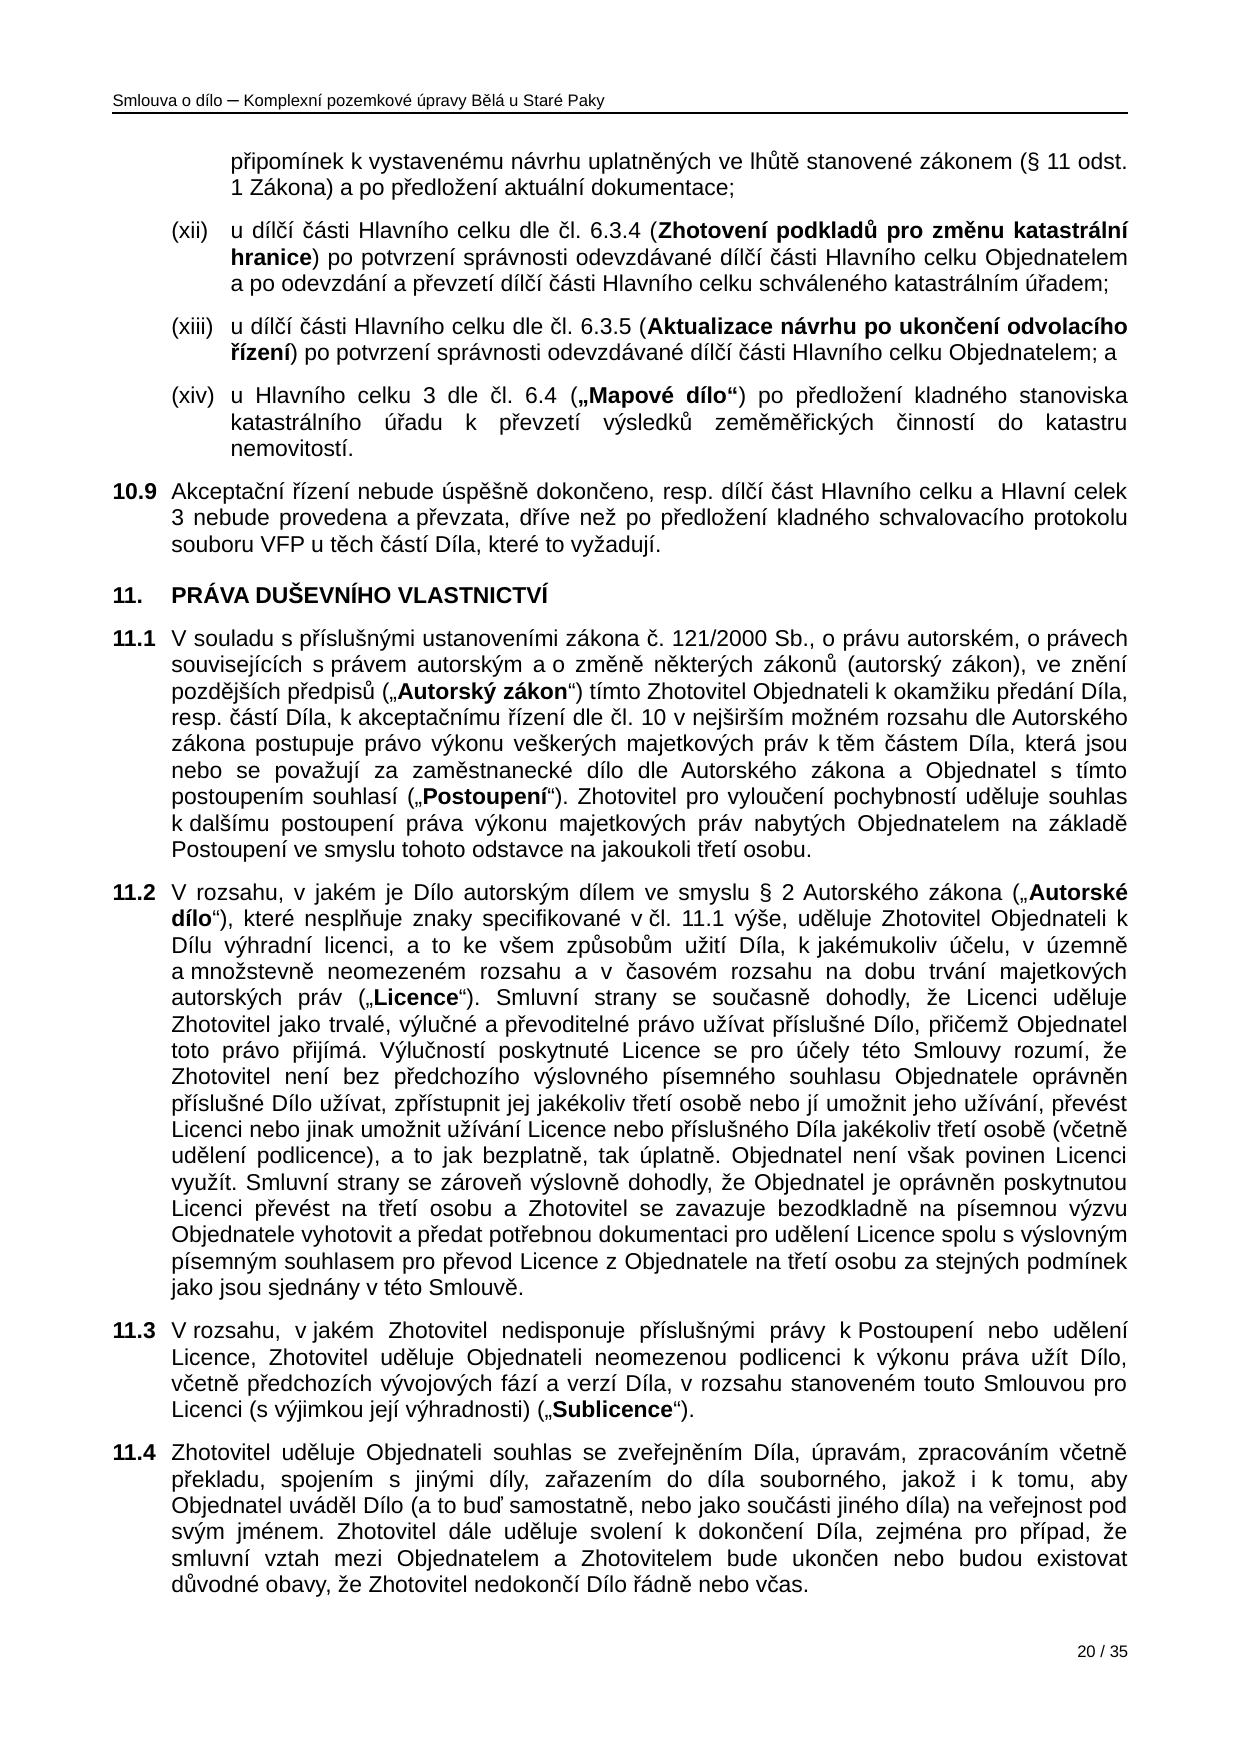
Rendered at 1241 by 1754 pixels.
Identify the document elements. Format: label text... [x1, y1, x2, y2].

list u dílčí části Hlavního celku dle čl. 6.3.4 (Zhotovení podkladů pro změnu katastrální hranice) po potvrzení správnosti odevzdávané dílčí části Hlavního celku Objednatelem a po odevzdání a převzetí dílčí části Hlavního celku schváleného katastrálním úřadem; [171, 217, 1128, 296]
text Akceptační řízení nebude úspěšně dokončeno, resp. dílčí část Hlavního celku a Hlavní celek 3 nebude provedena a převzata, dříve než po předložení kladného schvalovacího protokolu souboru VFP u těch částí Díla, které to vyžadují. [112, 478, 1128, 557]
text Zhotovitel uděluje Objednateli souhlas se zveřejněním Díla, úpravám, zpracováním včetně překladu, spojením s jinými díly, zařazením do díla souborného, jakož i k tomu, aby Objednatel uváděl Dílo (a to buď samostatně, nebo jako součásti jiného díla) na veřejnost pod svým jménem. Zhotovitel dále uděluje svolení k dokončení Díla, zejména pro případ, že smluvní vztah mezi Objednatelem a Zhotovitelem bude ukončen nebo budou existovat důvodné obavy, že Zhotovitel nedokončí Dílo řádně nebo včas. [112, 1439, 1128, 1597]
text Práva duševního vlastnictví [112, 582, 1128, 608]
list u dílčí části Hlavního celku dle čl. 6.3.5 (Aktualizace návrhu po ukončení odvolacího řízení) po potvrzení správnosti odevzdávané dílčí části Hlavního celku Objednatelem; a [171, 313, 1128, 366]
text V rozsahu, v jakém je Dílo autorským dílem ve smyslu § 2 Autorského zákona („Autorské dílo“), které nesplňuje znaky specifikované v čl. 11.1 výše, uděluje Zhotovitel Objednateli k Dílu výhradní licenci, a to ke všem způsobům užití Díla, k jakémukoliv účelu, v územně a množstevně neomezeném rozsahu a v časovém rozsahu na dobu trvání majetkových autorských práv („Licence“). Smluvní strany se současně dohodly, že Licenci uděluje Zhotovitel jako trvalé, výlučné a převoditelné právo užívat příslušné Dílo, přičemž Objednatel toto právo přijímá. Výlučností poskytnuté Licence se pro účely této Smlouvy rozumí, že Zhotovitel není bez předchozího výslovného písemného souhlasu Objednatele oprávněn příslušné Dílo užívat, zpřístupnit jej jakékoliv třetí osobě nebo jí umožnit jeho užívání, převést Licenci nebo jinak umožnit užívání Licence nebo příslušného Díla jakékoliv třetí osobě (včetně udělení podlicence), a to jak bezplatně, tak úplatně. Objednatel není však povinen Licenci využít. Smluvní strany se zároveň výslovně dohodly, že Objednatel je oprávněn poskytnutou Licenci převést na třetí osobu a Zhotovitel se zavazuje bezodkladně na písemnou výzvu Objednatele vyhotovit a předat potřebnou dokumentaci pro udělení Licence spolu s výslovným písemným souhlasem pro převod Licence z Objednatele na třetí osobu za stejných podmínek jako jsou sjednány v této Smlouvě. [112, 879, 1128, 1301]
text V rozsahu, v jakém Zhotovitel nedisponuje příslušnými právy k Postoupení nebo udělení Licence, Zhotovitel uděluje Objednateli neomezenou podlicenci k výkonu práva užít Dílo, včetně předchozích vývojových fází a verzí Díla, v rozsahu stanoveném touto Smlouvou pro Licenci (s výjimkou její výhradnosti) („Sublicence“). [112, 1317, 1128, 1423]
text V souladu s příslušnými ustanoveními zákona č. 121/2000 Sb., o právu autorském, o právech souvisejících s právem autorským a o změně některých zákonů (autorský zákon), ve znění pozdějších předpisů („Autorský zákon“) tímto Zhotovitel Objednateli k okamžiku předání Díla, resp. částí Díla, k akceptačnímu řízení dle čl. 10 v nejširším možném rozsahu dle Autorského zákona postupuje právo výkonu veškerých majetkových práv k těm částem Díla, která jsou nebo se považují za zaměstnanecké dílo dle Autorského zákona a Objednatel s tímto postoupením souhlasí („Postoupení“). Zhotovitel pro vyloučení pochybností uděluje souhlas k dalšímu postoupení práva výkonu majetkových práv nabytých Objednatelem na základě Postoupení ve smyslu tohoto odstavce na jakoukoli třetí osobu. [112, 625, 1128, 862]
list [171, 148, 1128, 200]
list u Hlavního celku 3 dle čl. 6.4 („Mapové dílo“) po předložení kladného stanoviska katastrálního úřadu k převzetí výsledků zeměměřických činností do katastru nemovitostí. [171, 382, 1128, 461]
